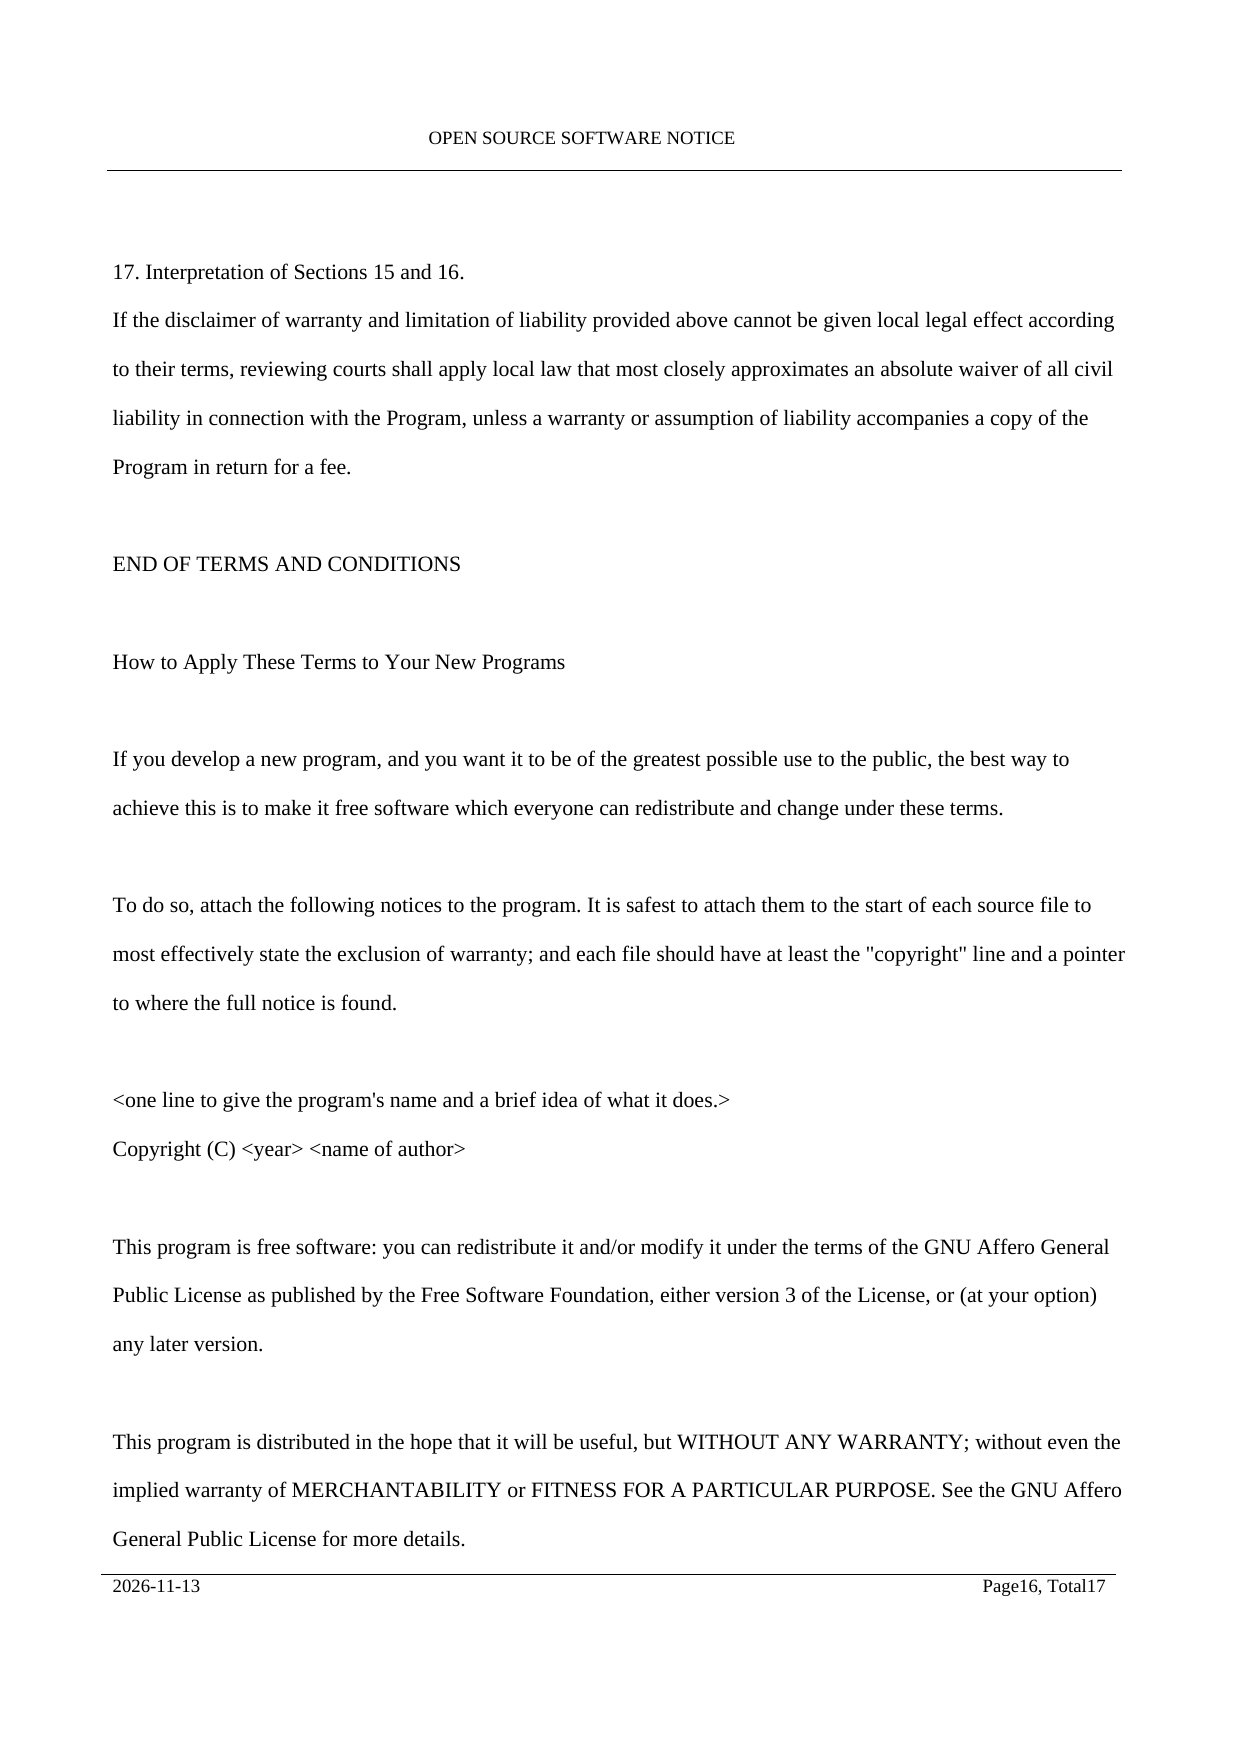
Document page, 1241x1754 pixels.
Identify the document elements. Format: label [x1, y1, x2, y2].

text [112, 206, 1128, 1555]
